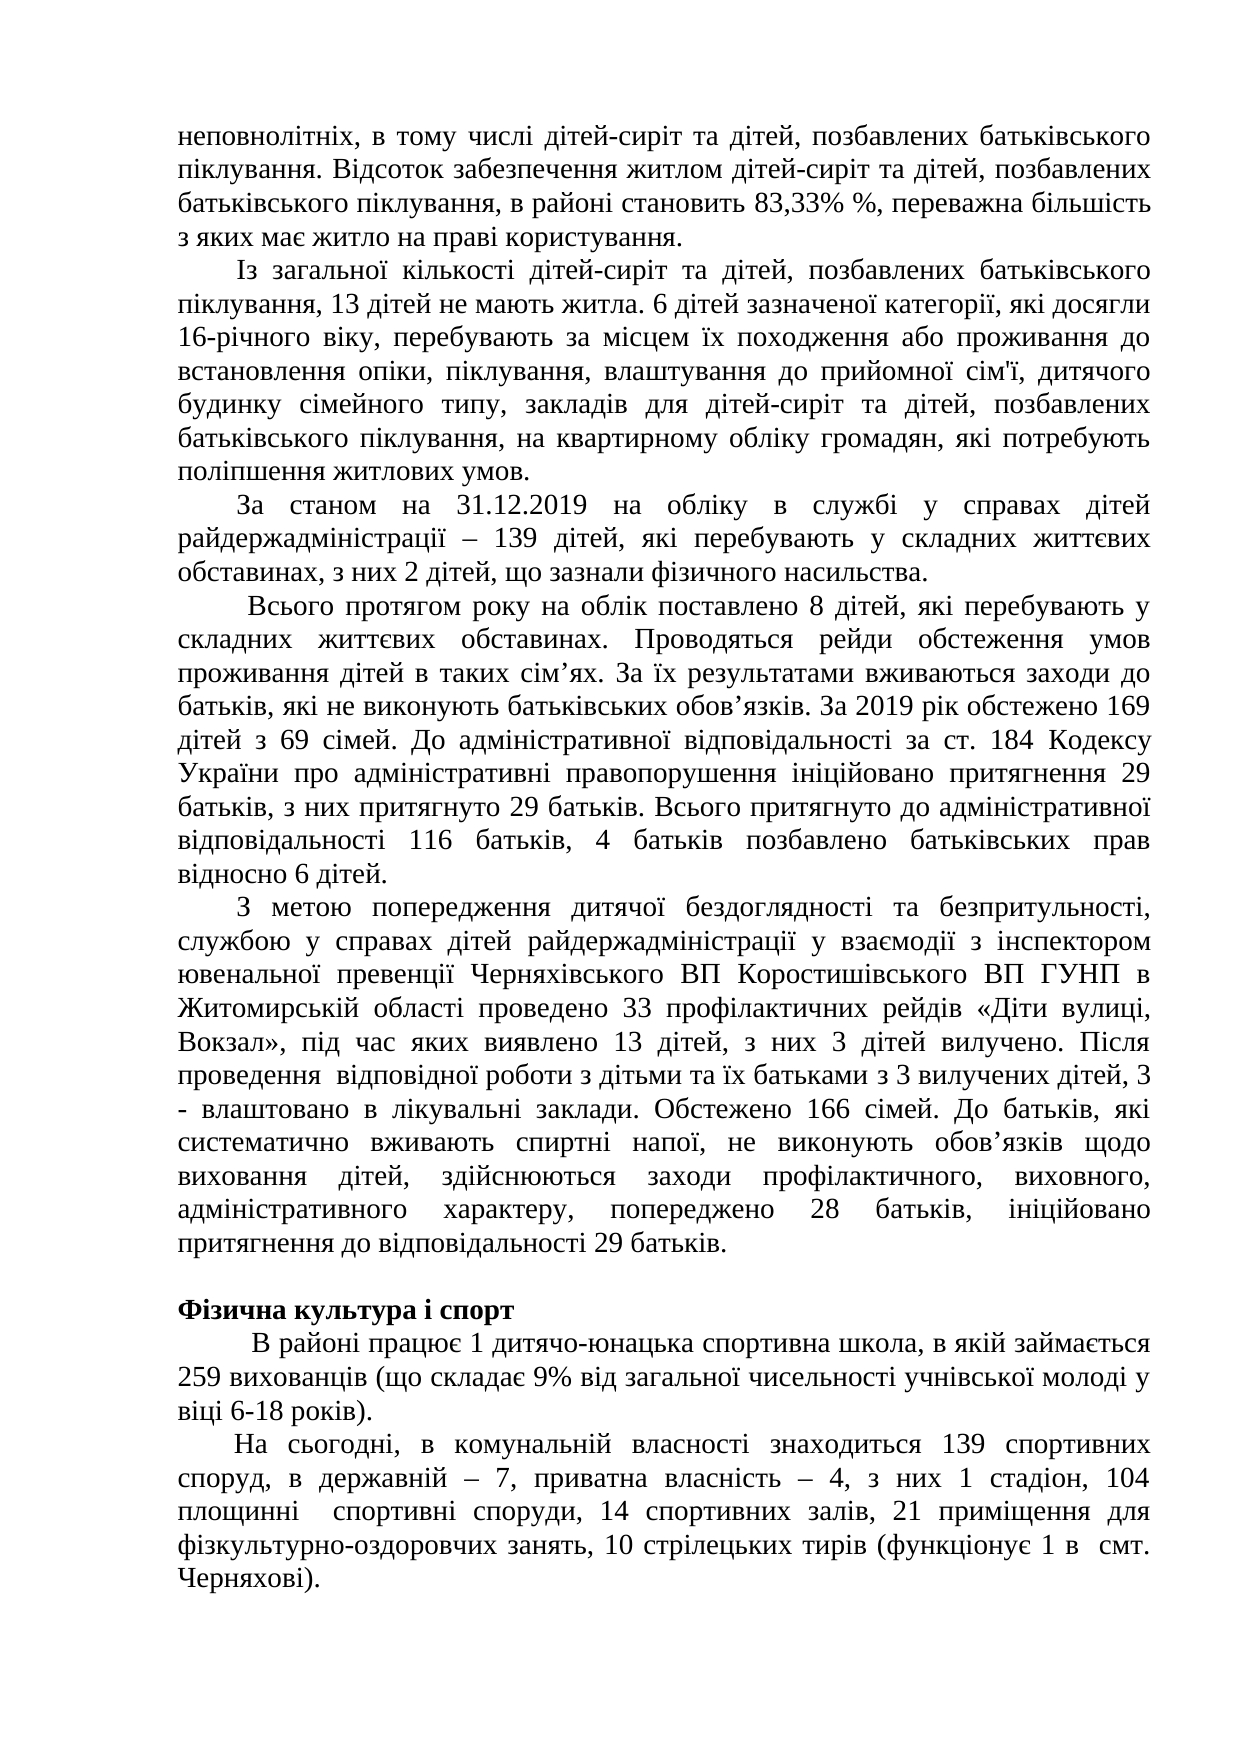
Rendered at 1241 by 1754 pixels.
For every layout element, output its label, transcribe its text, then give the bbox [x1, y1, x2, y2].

text На сьогодні, в комунальній власності знаходиться 139 спортивних споруд, в державній – 7, приватна власність – 4, з них 1 стадіон, 104 площинні спортивні споруди, 14 спортивних залів, 21 приміщення для фізкультурно-оздоровчих занять, 10 стрілецьких тирів (функціонує 1 в смт. Черняхові). [177, 1426, 1152, 1594]
text Із загальної кількості дітей-сиріт та дітей, позбавлених батьківського піклування, 13 дітей не мають житла. 6 дітей зазначеної категорії, які досягли 16-річного віку, перебувають за місцем їх походження або проживання до встановлення опіки, піклування, влаштування до прийомної сім'ї, дитячого будинку сімейного типу, закладів для дітей-сиріт та дітей, позбавлених батьківського піклування, на квартирному обліку громадян, які потребують поліпшення житлових умов. [177, 252, 1152, 487]
text Фізична культура і спорт [177, 1292, 1152, 1326]
text В районі працює 1 дитячо-юнацька спортивна школа, в якій займається 259 вихованців (що складає 9% від загальної чисельності учнівської молоді у віці 6-18 років). [177, 1326, 1152, 1426]
text За станом на 31.12.2019 на обліку в службі у справах дітей райдержадміністрації – 139 дітей, які перебувають у складних життєвих обставинах, з них 2 дітей, що зазнали фізичного насильства. [177, 487, 1152, 588]
text З метою попередження дитячої бездоглядності та безпритульності, службою у справах дітей райдержадміністрації у взаємодії з інспектором ювенальної превенції Черняхівського ВП Коростишівського ВП ГУНП в Житомирській області проведено 33 профілактичних рейдів «Діти вулиці, Вокзал», під час яких виявлено 13 дітей, з них 3 дітей вилучено. Після проведення відповідної роботи з дітьми та їх батьками з 3 вилучених дітей, 3 - влаштовано в лікувальні заклади. Обстежено 166 сімей. До батьків, які систематично вживають спиртні напої, не виконують обов’язків щодо виховання дітей, здійснюються заходи профілактичного, виховного, адміністративного характеру, попереджено 28 батьків, ініційовано притягнення до відповідальності 29 батьків. [177, 889, 1152, 1258]
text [177, 118, 1152, 252]
text Всього протягом року на облік поставлено 8 дітей, які перебувають у складних життєвих обставинах. Проводяться рейди обстеження умов проживання дітей в таких сім’ях. За їх результатами вживаються заходи до батьків, які не виконують батьківських обов’язків. За 2019 рік обстежено 169 дітей з 69 сімей. До адміністративної відповідальності за ст. 184 Кодексу України про адміністративні правопорушення ініційовано притягнення 29 батьків, з них притягнуто 29 батьків. Всього притягнуто до адміністративної відповідальності 116 батьків, 4 батьків позбавлено батьківських прав відносно 6 дітей. [177, 588, 1152, 889]
